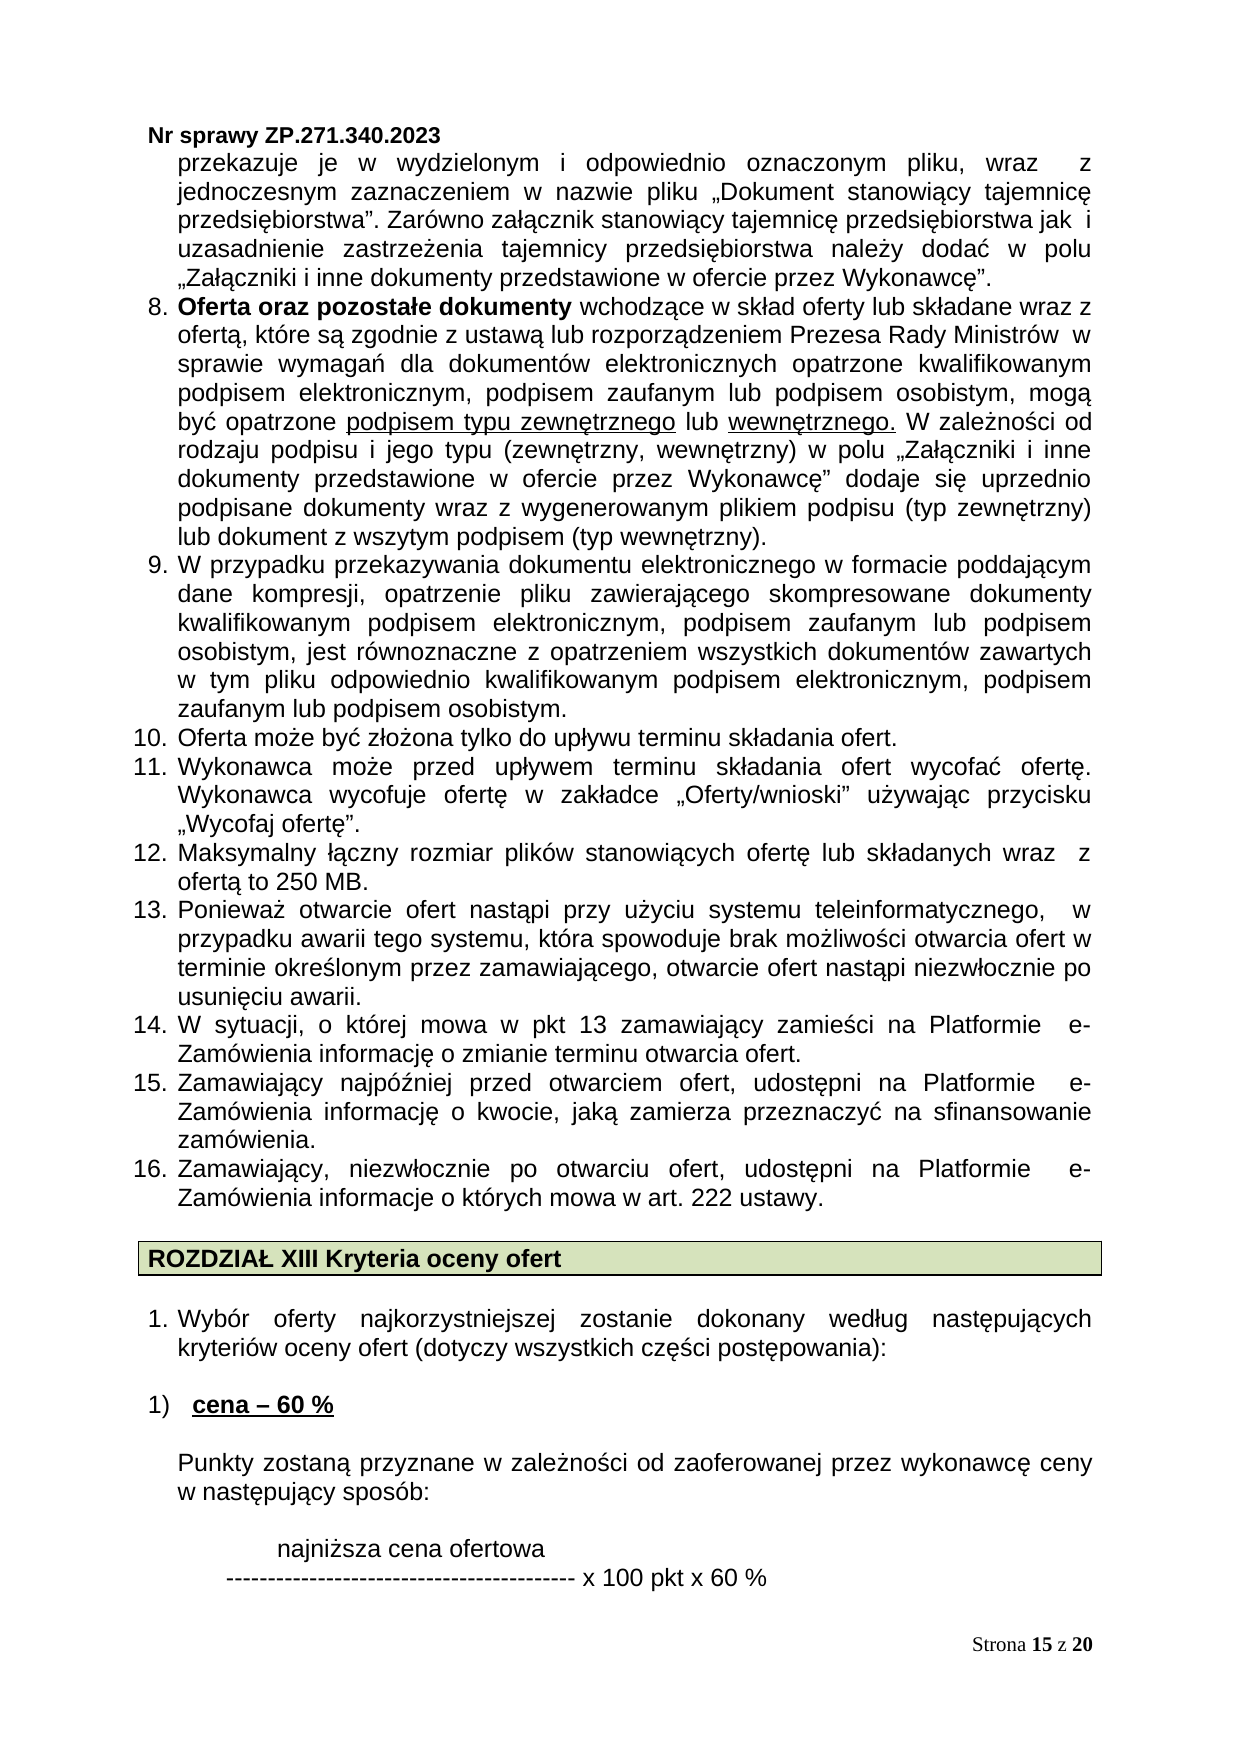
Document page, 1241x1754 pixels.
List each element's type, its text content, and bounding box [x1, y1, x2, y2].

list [148, 148, 1093, 292]
list W sytuacji, o której mowa w pkt 13 zamawiający zamieści na Platformie e-Zamówienia informację o zmianie terminu otwarcia ofert. [133, 1011, 1093, 1068]
list Zamawiający najpóźniej przed otwarciem ofert, udostępni na Platformie e-Zamówienia informację o kwocie, jaką zamierza przeznaczyć na sfinansowanie zamówienia. [133, 1068, 1093, 1154]
list Wykonawca może przed upływem terminu składania ofert wycofać ofertę. Wykonawca wycofuje ofertę w zakładce „Oferty/wnioski” używając przycisku „Wycofaj ofertę”. [133, 752, 1093, 838]
subtitle ROZDZIAŁ XIII Kryteria oceny ofert [139, 1242, 1101, 1274]
list Ponieważ otwarcie ofert nastąpi przy użyciu systemu teleinformatycznego, w przypadku awarii tego systemu, która spowoduje brak możliwości otwarcia ofert w terminie określonym przez zamawiającego, otwarcie ofert nastąpi niezwłocznie po usunięciu awarii. [133, 896, 1093, 1011]
list W przypadku przekazywania dokumentu elektronicznego w formacie poddającym dane kompresji, opatrzenie pliku zawierającego skompresowane dokumenty kwalifikowanym podpisem elektronicznym, podpisem zaufanym lub podpisem osobistym, jest równoznaczne z opatrzeniem wszystkich dokumentów zawartych w tym pliku odpowiednio kwalifikowanym podpisem elektronicznym, podpisem zaufanym lub podpisem osobistym. [148, 551, 1093, 723]
text ------------------------------------------ x 100 pkt x 60 % [148, 1563, 1093, 1592]
list Maksymalny łączny rozmiar plików stanowiących ofertę lub składanych wraz z ofertą to 250 MB. [133, 838, 1093, 896]
list Oferta oraz pozostałe dokumenty wchodzące w skład oferty lub składane wraz z ofertą, które są zgodnie z ustawą lub rozporządzeniem Prezesa Rady Ministrów w sprawie wymagań dla dokumentów elektronicznych opatrzone kwalifikowanym podpisem elektronicznym, podpisem zaufanym lub podpisem osobistym, mogą być opatrzone podpisem typu zewnętrznego lub wewnętrznego. W zależności od rodzaju podpisu i jego typu (zewnętrzny, wewnętrzny) w polu „Załączniki i inne dokumenty przedstawione w ofercie przez Wykonawcę” dodaje się uprzednio podpisane dokumenty wraz z wygenerowanym plikiem podpisu (typ zewnętrzny) lub dokument z wszytym podpisem (typ wewnętrzny). [148, 292, 1093, 551]
list Oferta może być złożona tylko do upływu terminu składania ofert. [133, 723, 1093, 752]
text najniższa cena ofertowa [148, 1534, 1093, 1563]
list Zamawiający, niezwłocznie po otwarciu ofert, udostępni na Platformie e-Zamówienia informacje o których mowa w art. 222 ustawy. [133, 1154, 1093, 1212]
text Punkty zostaną przyznane w zależności od zaoferowanej przez wykonawcę ceny w następujący sposób: [177, 1448, 1093, 1506]
list cena – 60 % [148, 1391, 1093, 1419]
list Wybór oferty najkorzystniejszej zostanie dokonany według następujących kryteriów oceny ofert (dotyczy wszystkich części postępowania): [148, 1304, 1093, 1362]
